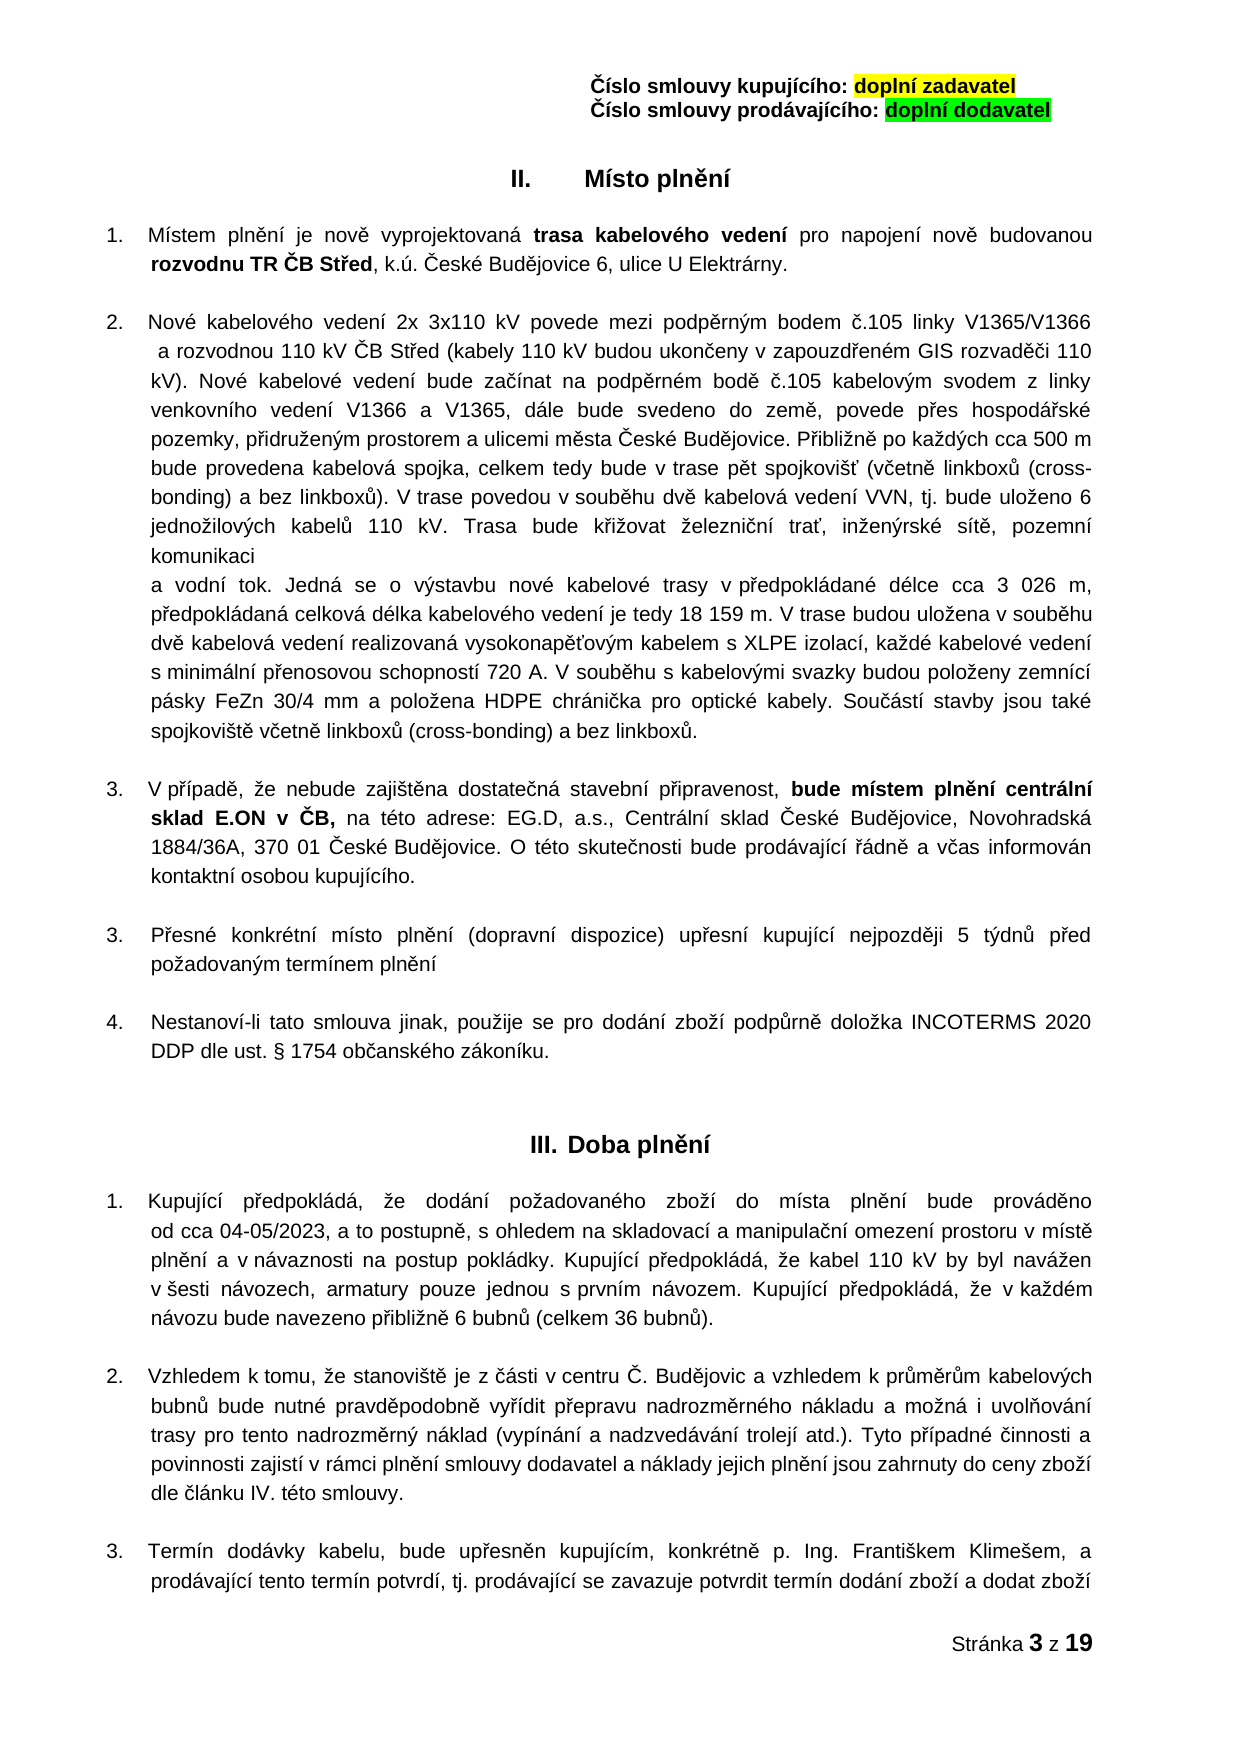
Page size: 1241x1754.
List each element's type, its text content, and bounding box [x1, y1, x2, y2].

list Nestanoví-li tato smlouva jinak, použije se pro dodání zboží podpůrně doložka INCOTERMS 2020 DDP dle ust. § 1754 občanského zákoníku. [106, 1005, 1093, 1063]
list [106, 1534, 1093, 1592]
list Přesné konkrétní místo plnění (dopravní dispozice) upřesní kupující nejpozději 5 týdnů před požadovaným termínem plnění [106, 917, 1093, 976]
subtitle Doba plnění [148, 1130, 1093, 1159]
list Místem plnění je nově vyprojektovaná trasa kabelového vedení pro napojení nově budovanou rozvodnu TR ČB Střed, k.ú. České Budějovice 6, ulice U Elektrárny. [106, 217, 1093, 276]
list Kupující předpokládá, že dodání požadovaného zboží do místa plnění bude prováděno od cca 04-05/2023, a to postupně, s ohledem na skladovací a manipulační omezení prostoru v místě plnění a v návaznosti na postup pokládky. Kupující předpokládá, že kabel 110 kV by byl navážen v šesti návozech, armatury pouze jednou s prvním návozem. Kupující předpokládá, že v každém návozu bude navezeno přibližně 6 bubnů (celkem 36 bubnů). [106, 1184, 1093, 1330]
list Vzhledem k tomu, že stanoviště je z části v centru Č. Budějovic a vzhledem k průměrům kabelových bubnů bude nutné pravděpodobně vyřídit přepravu nadrozměrného nákladu a možná i uvolňování trasy pro tento nadrozměrný náklad (vypínání a nadzvedávání trolejí atd.). Tyto případné činnosti a povinnosti zajistí v rámci plnění smlouvy dodavatel a náklady jejich plnění jsou zahrnuty do ceny zboží dle článku IV. této smlouvy. [106, 1359, 1093, 1505]
list V případě, že nebude zajištěna dostatečná stavební připravenost, bude místem plnění centrální sklad E.ON v ČB, na této adrese: EG.D, a.s., Centrální sklad České Budějovice, Novohradská 1884/36A, 370 01 České Budějovice. O této skutečnosti bude prodávající řádně a včas informován kontaktní osobou kupujícího. [106, 772, 1093, 888]
subtitle Místo plnění [148, 163, 1093, 192]
list Nové kabelového vedení 2x 3x110 kV povede mezi podpěrným bodem č.105 linky V1365/V1366 a rozvodnou 110 kV ČB Střed (kabely 110 kV budou ukončeny v zapouzdřeném GIS rozvaděči 110 kV). Nové kabelové vedení bude začínat na podpěrném bodě č.105 kabelovým svodem z linky venkovního vedení V1366 a V1365, dále bude svedeno do země, povede přes hospodářské pozemky, přidruženým prostorem a ulicemi města České Budějovice. Přibližně po každých cca 500 m bude provedena kabelová spojka, celkem tedy bude v trase pět spojkovišť (včetně linkboxů (cross-bonding) a bez linkboxů). V trase povedou v souběhu dvě kabelová vedení VVN, tj. bude uloženo 6 jednožilových kabelů 110 kV. Trasa bude křižovat železniční trať, inženýrské sítě, pozemní komunikaci a vodní tok. Jedná se o výstavbu nové kabelové trasy v předpokládané délce cca 3 026 m, předpokládaná celková délka kabelového vedení je tedy 18 159 m. V trase budou uložena v souběhu dvě kabelová vedení realizovaná vysokonapěťovým kabelem s XLPE izolací, každé kabelové vedení s minimální přenosovou schopností 720 A. V souběhu s kabelovými svazky budou položeny zemnící pásky FeZn 30/4 mm a položena HDPE chránička pro optické kabely. Součástí stavby jsou také spojkoviště včetně linkboxů (cross-bonding) a bez linkboxů. [106, 305, 1093, 742]
